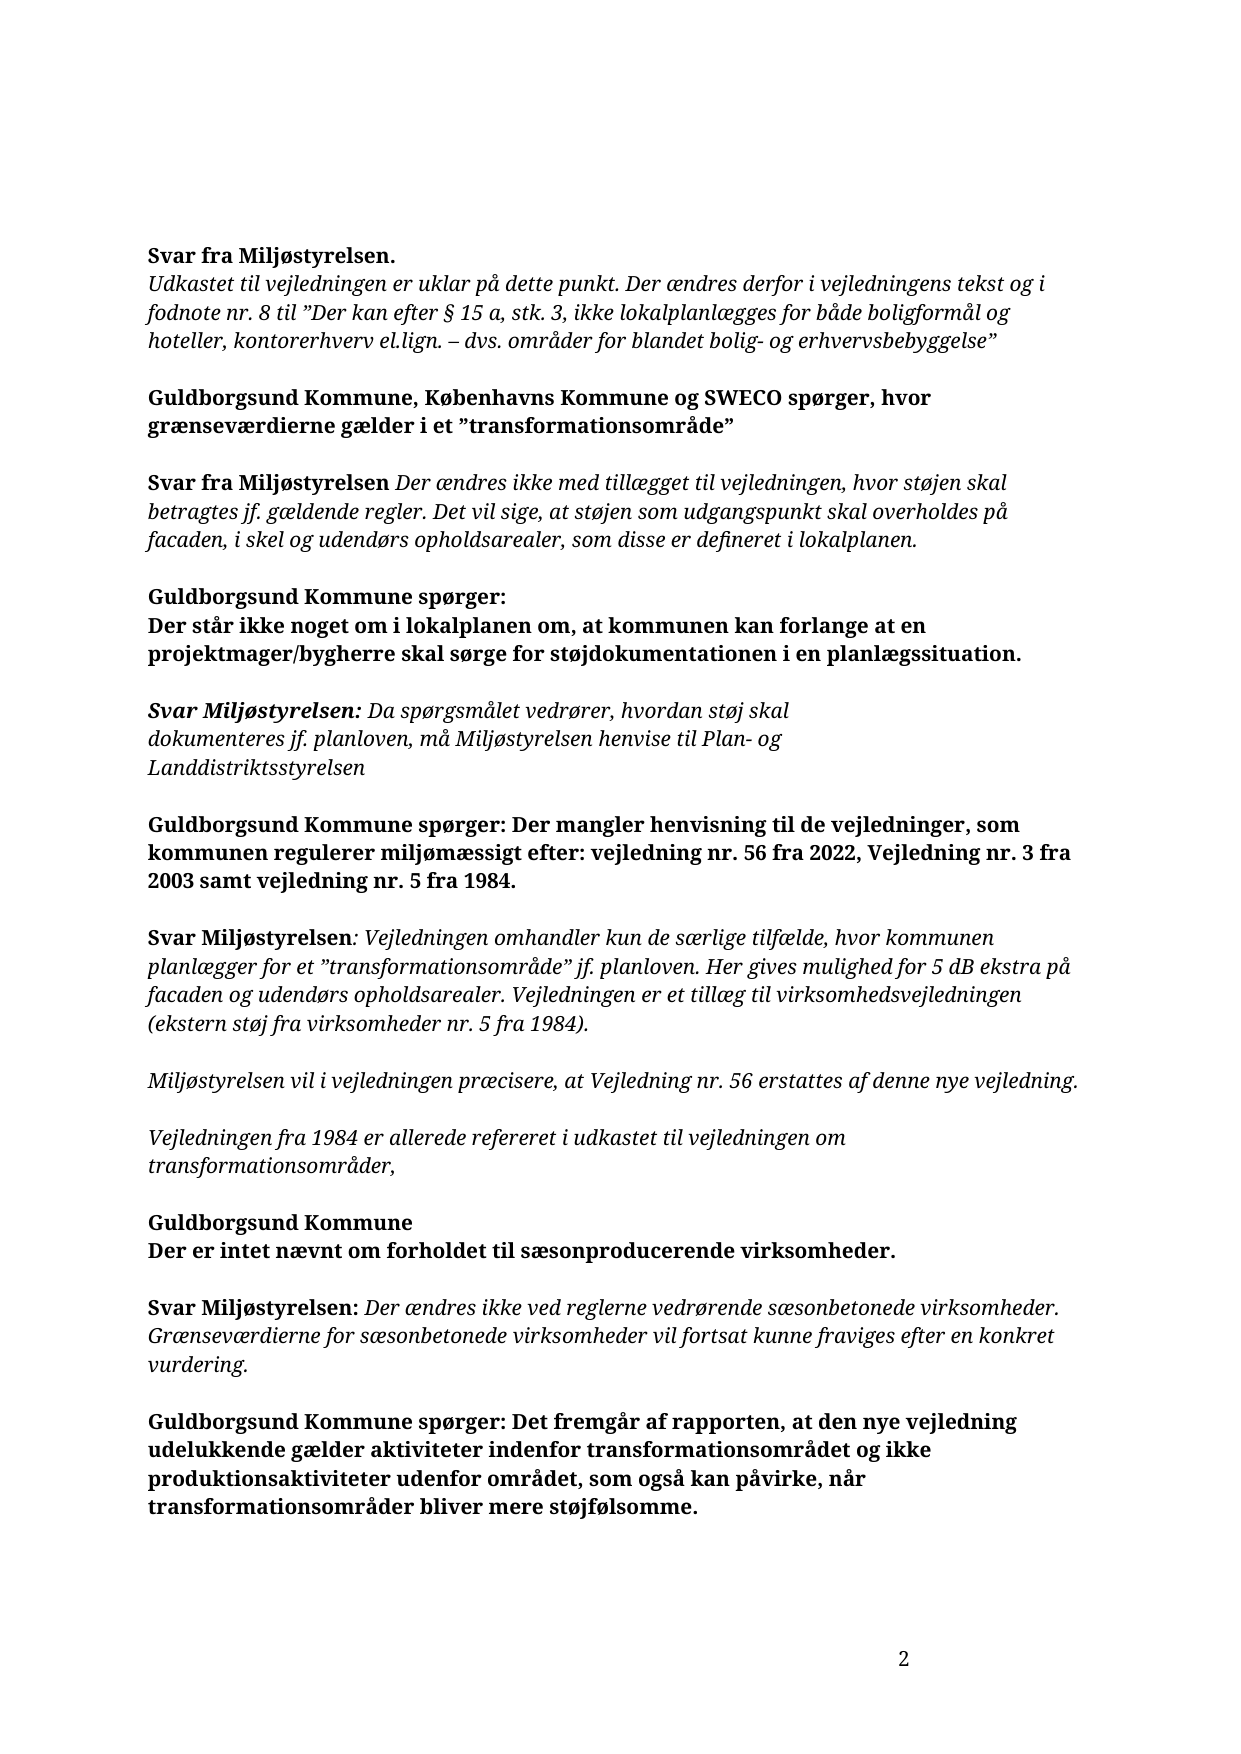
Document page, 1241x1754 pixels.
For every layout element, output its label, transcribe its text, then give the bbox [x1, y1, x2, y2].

text Guldborgsund Kommune spørger: Det fremgår af rapporten, at den nye vejledning udelukkende gælder aktiviteter indenfor transformationsområdet og ikke produktionsaktiviteter udenfor området, som også kan påvirke, når transformationsområder bliver mere støjfølsomme. [148, 1407, 1093, 1521]
text Svar fra Miljøstyrelsen. [148, 241, 1093, 269]
text Der står ikke noget om i lokalplanen om, at kommunen kan forlange at en projektmager/bygherre skal sørge for støjdokumentationen i en planlægssituation. [148, 611, 1093, 668]
text Svar fra Miljøstyrelsen Der ændres ikke med tillægget til vejledningen, hvor støjen skal betragtes jf. gældende regler. Det vil sige, at støjen som udgangspunkt skal overholdes på facaden, i skel og udendørs opholdsarealer, som disse er defineret i lokalplanen. [148, 468, 1093, 554]
text Svar Miljøstyrelsen: Vejledningen omhandler kun de særlige tilfælde, hvor kommunen planlægger for et ”transformationsområde” jf. planloven. Her gives mulighed for 5 dB ekstra på facaden og udendørs opholdsarealer. Vejledningen er et tillæg til virksomhedsvejledningen (ekstern støj fra virksomheder nr. 5 fra 1984). [148, 923, 1093, 1037]
text Miljøstyrelsen vil i vejledningen præcisere, at Vejledning nr. 56 erstattes af denne nye vejledning. [148, 1066, 1093, 1094]
text Guldborgsund Kommune, Københavns Kommune og SWECO spørger, hvor grænseværdierne gælder i et ”transformationsområde” [148, 383, 1093, 440]
text Svar Miljøstyrelsen: Der ændres ikke ved reglerne vedrørende sæsonbetonede virksomheder. Grænseværdierne for sæsonbetonede virksomheder vil fortsat kunne fraviges efter en konkret vurdering. [148, 1293, 1093, 1378]
text Guldborgsund Kommune [148, 1208, 1093, 1236]
text Svar Miljøstyrelsen: Da spørgsmålet vedrører, hvordan støj skal dokumenteres jf. planloven, må Miljøstyrelsen henvise til Plan- og Landdistriktsstyrelsen [148, 696, 909, 781]
text Vejledningen fra 1984 er allerede refereret i udkastet til vejledningen om transformationsområder, [148, 1123, 1093, 1179]
text Guldborgsund Kommune spørger: [148, 582, 1093, 611]
text Udkastet til vejledningen er uklar på dette punkt. Der ændres derfor i vejledningens tekst og i fodnote nr. 8 til ”Der kan efter § 15 a, stk. 3, ikke lokalplanlægges for både boligformål og hoteller, kontorerhverv el.lign. – dvs. områder for blandet bolig- og erhvervsbebyggelse” [148, 269, 1093, 355]
text Guldborgsund Kommune spørger: Der mangler henvisning til de vejledninger, som kommunen regulerer miljømæssigt efter: vejledning nr. 56 fra 2022, Vejledning nr. 3 fra 2003 samt vejledning nr. 5 fra 1984. [148, 810, 1093, 895]
text Der er intet nævnt om forholdet til sæsonproducerende virksomheder. [148, 1236, 1093, 1265]
